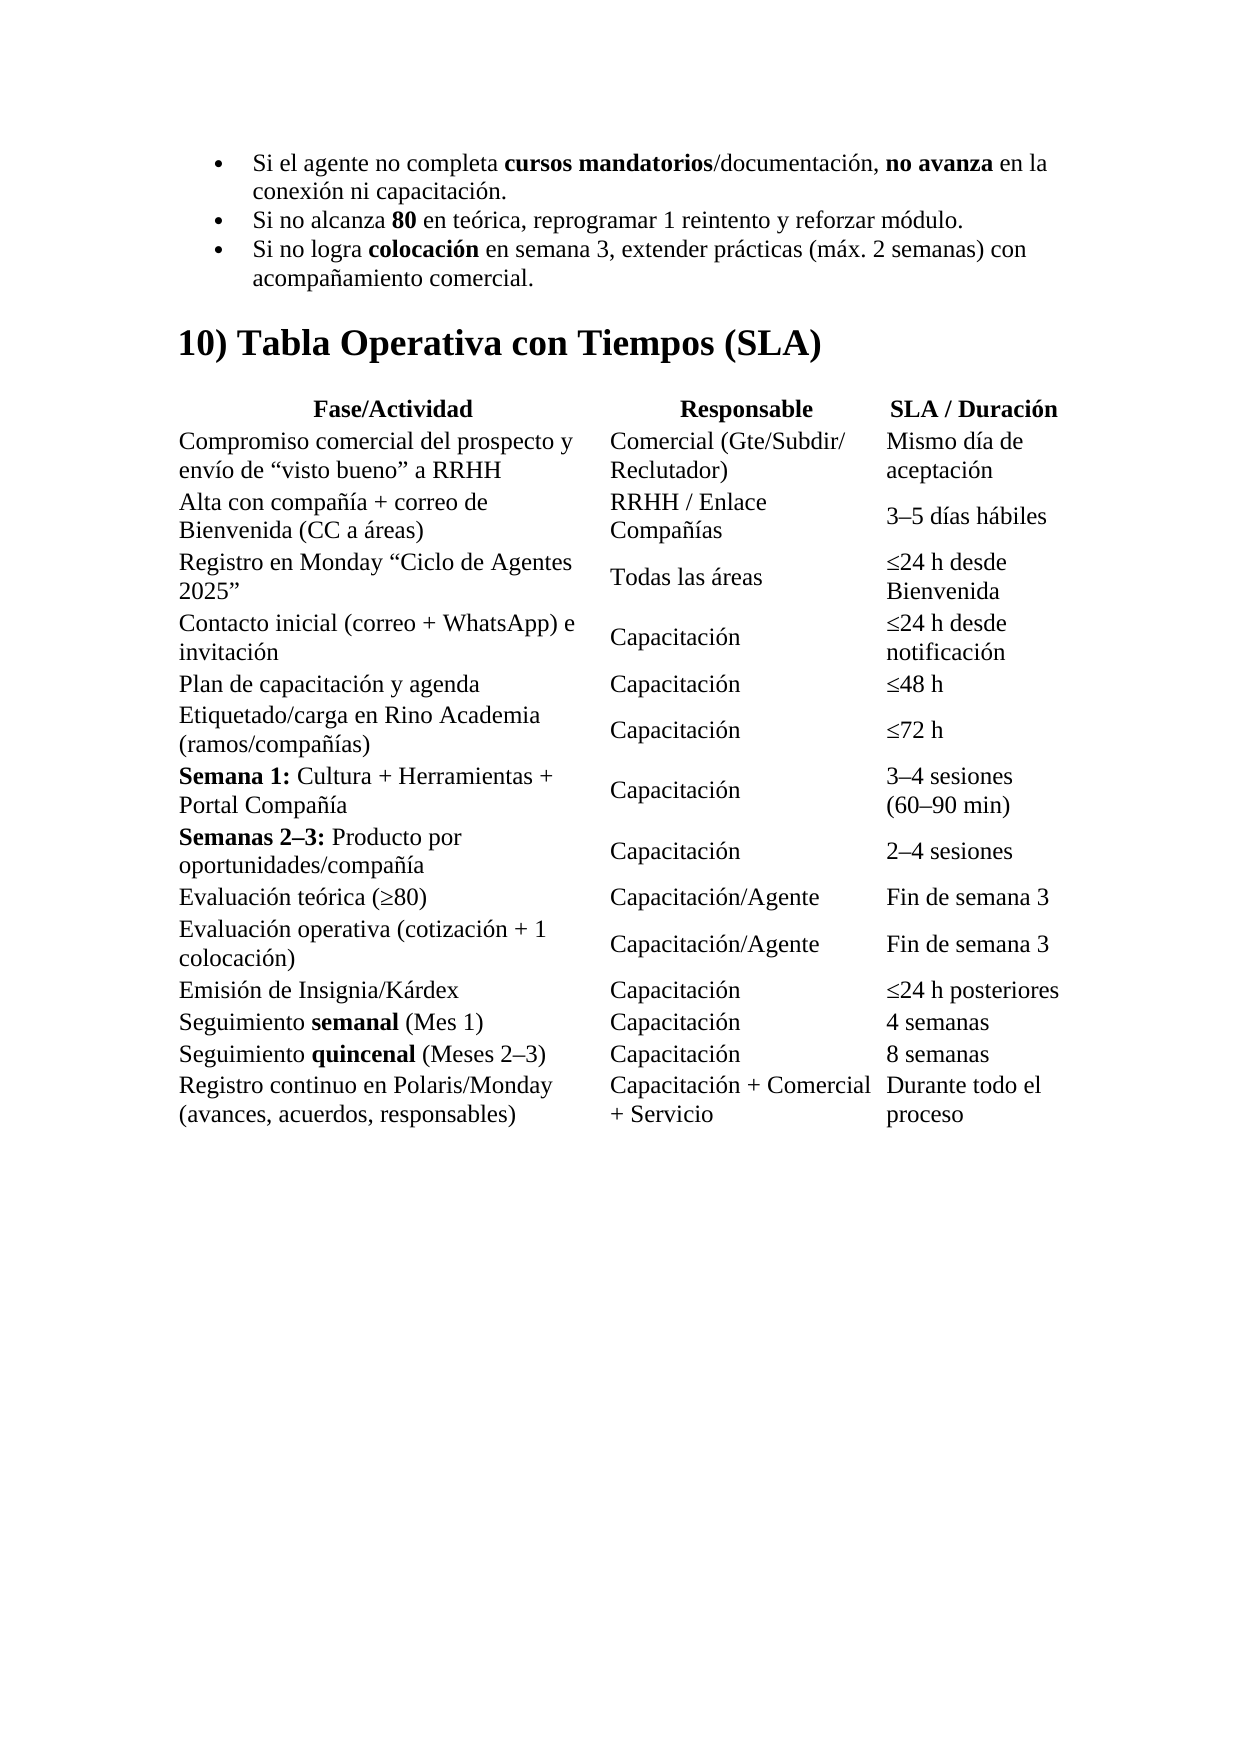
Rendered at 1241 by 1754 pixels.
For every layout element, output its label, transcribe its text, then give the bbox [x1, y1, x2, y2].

table_cell 3–4 sesiones (60–90 min) [884, 760, 1063, 820]
table_cell Mismo día de aceptación [884, 425, 1063, 485]
list Si el agente no completa cursos mandatorios/documentación, no avanza en la conexión ni capacitación. [215, 148, 1063, 205]
table_cell Registro en Monday “Ciclo de Agentes 2025” [177, 546, 608, 607]
table_cell Etiquetado/carga en Rino Academia (ramos/compañías) [177, 699, 608, 760]
table_cell 4 semanas [884, 1005, 1063, 1037]
table_cell Capacitación + Comercial + Servicio [609, 1069, 884, 1130]
table_cell Durante todo el proceso [884, 1069, 1063, 1130]
table_cell Semanas 2–3: Producto por oportunidades/compañía [177, 820, 608, 881]
table_cell Seguimiento quincenal (Meses 2–3) [177, 1037, 608, 1069]
table_cell Capacitación [609, 667, 884, 699]
table_cell Comercial (Gte/Subdir/ Reclutador) [609, 425, 884, 485]
table_cell Evaluación teórica (≥80) [177, 881, 608, 913]
table_cell Fin de semana 3 [884, 881, 1063, 913]
table_header SLA / Duración [884, 393, 1063, 425]
table_cell 8 semanas [884, 1037, 1063, 1069]
table_cell ≤24 h desde notificación [884, 607, 1063, 667]
table_cell Semana 1: Cultura + Herramientas + Portal Compañía [177, 760, 608, 820]
table_cell Capacitación/Agente [609, 881, 884, 913]
table_cell Fin de semana 3 [884, 913, 1063, 973]
table_header Fase/Actividad [177, 393, 608, 425]
table_cell Registro continuo en Polaris/Monday (avances, acuerdos, responsables) [177, 1069, 608, 1130]
list Si no alcanza 80 en teórica, reprogramar 1 reintento y reforzar módulo. [215, 205, 1063, 234]
table_cell Capacitación [609, 974, 884, 1005]
table_cell 2–4 sesiones [884, 820, 1063, 881]
table_cell ≤24 h desde Bienvenida [884, 546, 1063, 607]
list Si no logra colocación en semana 3, extender prácticas (máx. 2 semanas) con acompañamiento comercial. [215, 234, 1063, 291]
table_cell Seguimiento semanal (Mes 1) [177, 1005, 608, 1037]
table_cell Contacto inicial (correo + WhatsApp) e invitación [177, 607, 608, 667]
table_cell 3–5 días hábiles [884, 485, 1063, 546]
table_header Responsable [609, 393, 884, 425]
table_cell Compromiso comercial del prospecto y envío de “visto bueno” a RRHH [177, 425, 608, 485]
table_cell ≤24 h posteriores [884, 974, 1063, 1005]
table_cell ≤72 h [884, 699, 1063, 760]
table_cell Capacitación/Agente [609, 913, 884, 973]
table_cell Emisión de Insignia/Kárdex [177, 974, 608, 1005]
table_cell Capacitación [609, 760, 884, 820]
table_cell Todas las áreas [609, 546, 884, 607]
table_cell Capacitación [609, 1005, 884, 1037]
table_cell Capacitación [609, 699, 884, 760]
table_cell Alta con compañía + correo de Bienvenida (CC a áreas) [177, 485, 608, 546]
table_cell Capacitación [609, 820, 884, 881]
text 10) Tabla Operativa con Tiempos (SLA) [177, 321, 1063, 364]
table_cell RRHH / Enlace Compañías [609, 485, 884, 546]
table_cell Capacitación [609, 1037, 884, 1069]
table_cell Capacitación [609, 607, 884, 667]
table_cell Plan de capacitación y agenda [177, 667, 608, 699]
table_cell Evaluación operativa (cotización + 1 colocación) [177, 913, 608, 973]
table_cell ≤48 h [884, 667, 1063, 699]
